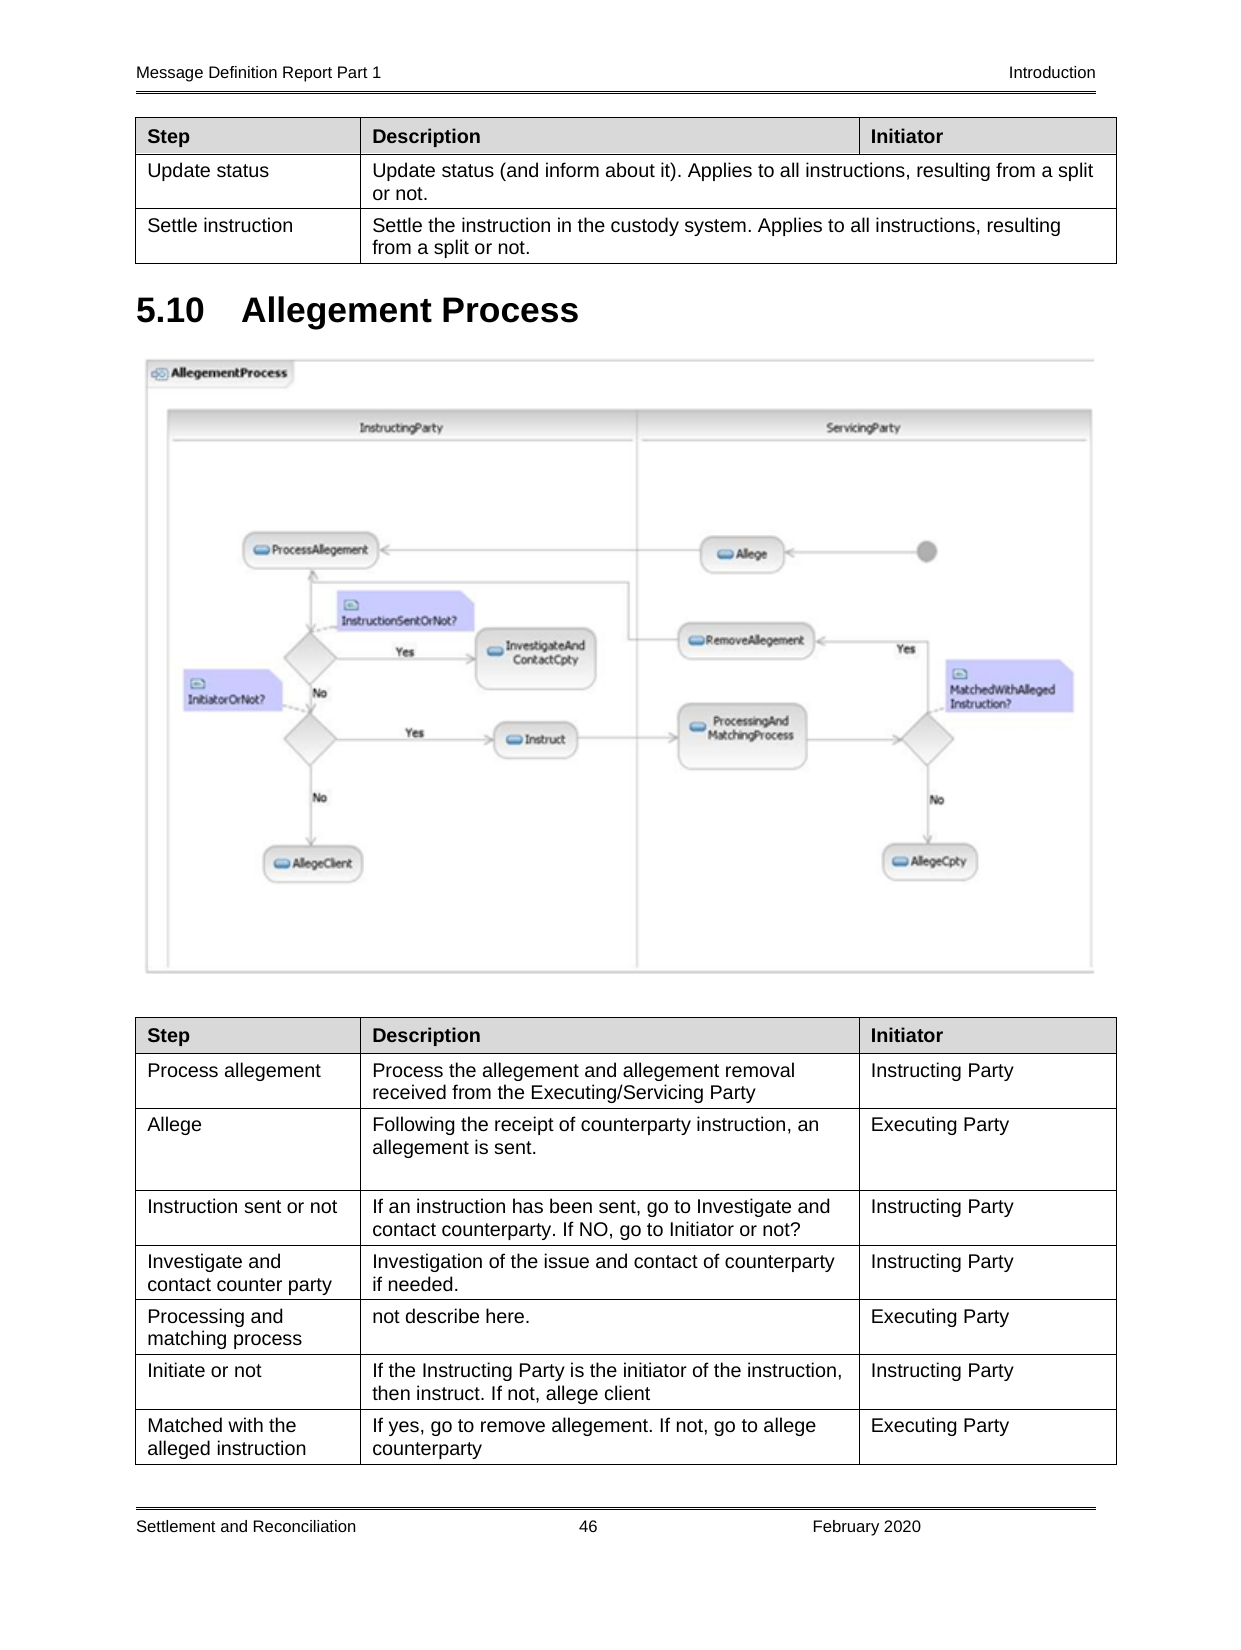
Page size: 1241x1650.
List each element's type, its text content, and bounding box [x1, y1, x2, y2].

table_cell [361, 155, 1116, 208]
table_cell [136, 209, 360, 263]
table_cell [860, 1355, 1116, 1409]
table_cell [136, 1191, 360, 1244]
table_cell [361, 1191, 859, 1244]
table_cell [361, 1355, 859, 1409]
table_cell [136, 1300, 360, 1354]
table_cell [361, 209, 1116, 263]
picture [142, 354, 1099, 980]
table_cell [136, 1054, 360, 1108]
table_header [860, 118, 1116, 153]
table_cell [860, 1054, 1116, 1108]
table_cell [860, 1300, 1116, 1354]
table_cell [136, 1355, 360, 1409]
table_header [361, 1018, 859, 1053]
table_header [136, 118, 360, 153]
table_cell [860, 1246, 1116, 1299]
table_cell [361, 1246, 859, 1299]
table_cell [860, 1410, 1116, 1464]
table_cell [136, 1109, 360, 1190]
subtitle Allegement Process [136, 289, 1104, 330]
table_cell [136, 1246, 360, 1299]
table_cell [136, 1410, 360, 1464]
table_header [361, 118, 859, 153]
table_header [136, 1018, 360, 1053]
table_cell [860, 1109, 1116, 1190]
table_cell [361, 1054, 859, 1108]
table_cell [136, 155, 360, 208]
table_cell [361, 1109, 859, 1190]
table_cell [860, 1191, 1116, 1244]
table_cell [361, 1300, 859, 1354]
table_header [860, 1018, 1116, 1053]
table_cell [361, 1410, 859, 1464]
